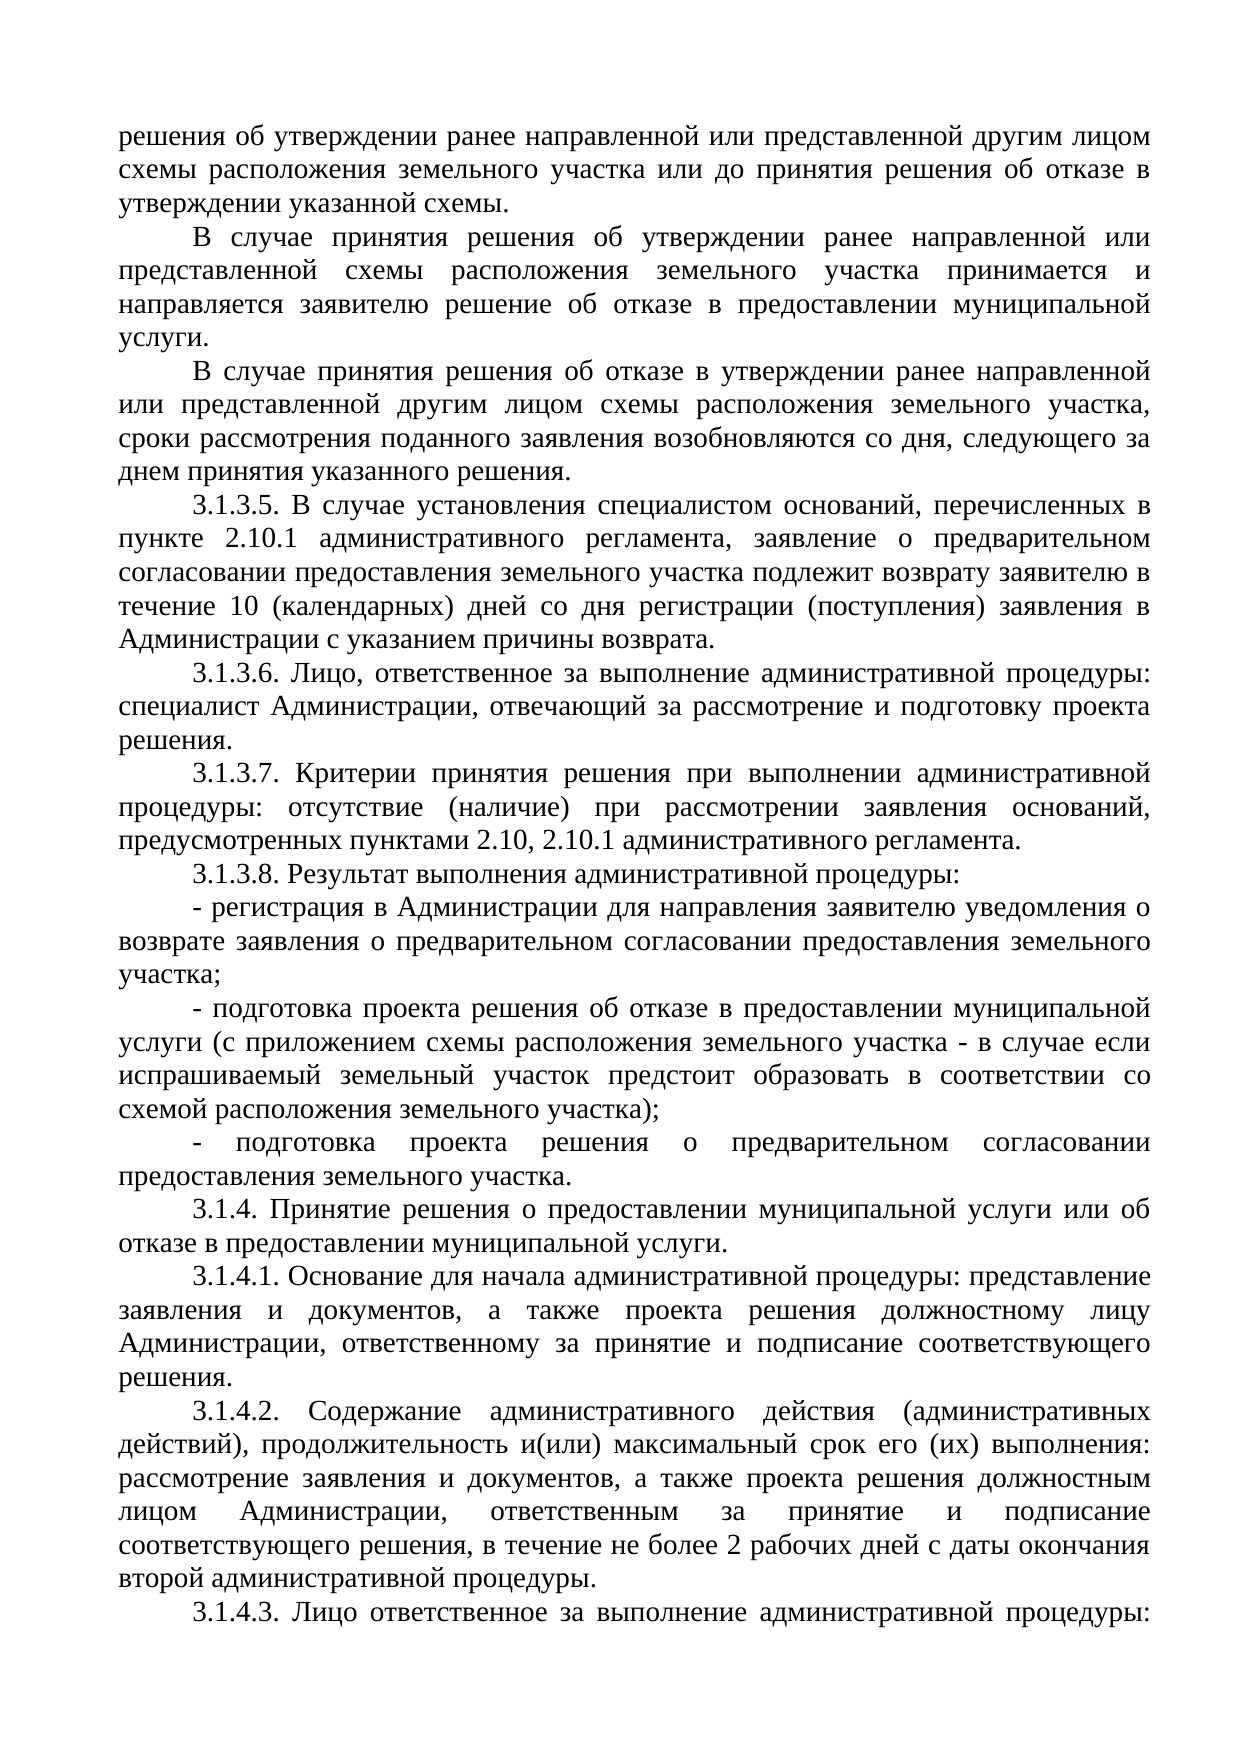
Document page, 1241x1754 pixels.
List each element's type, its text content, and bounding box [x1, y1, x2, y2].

text 3.1.4.1. Основание для начала административной процедуры: представление заявления и документов, а также проекта решения должностному лицу Администрации, ответственному за принятие и подписание соответствующего решения. [118, 1258, 1152, 1393]
text 3.1.4.2. Содержание административного действия (административных действий), продолжительность и(или) максимальный срок его (их) выполнения: рассмотрение заявления и документов, а также проекта решения должностным лицом Администрации, ответственным за принятие и подписание соответствующего решения, в течение не более 2 рабочих дней с даты окончания второй административной процедуры. [118, 1393, 1152, 1594]
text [118, 1594, 1152, 1627]
text 3.1.3.5. В случае установления специалистом оснований, перечисленных в пункте 2.10.1 административного регламента, заявление о предварительном согласовании предоставления земельного участка подлежит возврату заявителю в течение 10 (календарных) дней со дня регистрации (поступления) заявления в Администрации с указанием причины возврата. [118, 487, 1152, 655]
text В случае принятия решения об утверждении ранее направленной или представленной схемы расположения земельного участка принимается и направляется заявителю решение об отказе в предоставлении муниципальной услуги. [118, 219, 1152, 353]
text - подготовка проекта решения об отказе в предоставлении муниципальной услуги (с приложением схемы расположения земельного участка - в случае если испрашиваемый земельный участок предстоит образовать в соответствии со схемой расположения земельного участка); [118, 990, 1152, 1124]
text 3.1.3.8. Результат выполнения административной процедуры: [118, 856, 1152, 889]
text - подготовка проекта решения о предварительном согласовании предоставления земельного участка. [118, 1124, 1152, 1191]
text - регистрация в Администрации для направления заявителю уведомления о возврате заявления о предварительном согласовании предоставления земельного участка; [118, 889, 1152, 990]
text 3.1.3.6. Лицо, ответственное за выполнение административной процедуры: специалист Администрации, отвечающий за рассмотрение и подготовку проекта решения. [118, 655, 1152, 755]
text 3.1.3.7. Критерии принятия решения при выполнении административной процедуры: отсутствие (наличие) при рассмотрении заявления оснований, предусмотренных пунктами 2.10, 2.10.1 административного регламента. [118, 755, 1152, 856]
text 3.1.4. Принятие решения о предоставлении муниципальной услуги или об отказе в предоставлении муниципальной услуги. [118, 1191, 1152, 1258]
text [118, 118, 1152, 219]
text В случае принятия решения об отказе в утверждении ранее направленной или представленной другим лицом схемы расположения земельного участка, сроки рассмотрения поданного заявления возобновляются со дня, следующего за днем принятия указанного решения. [118, 353, 1152, 487]
